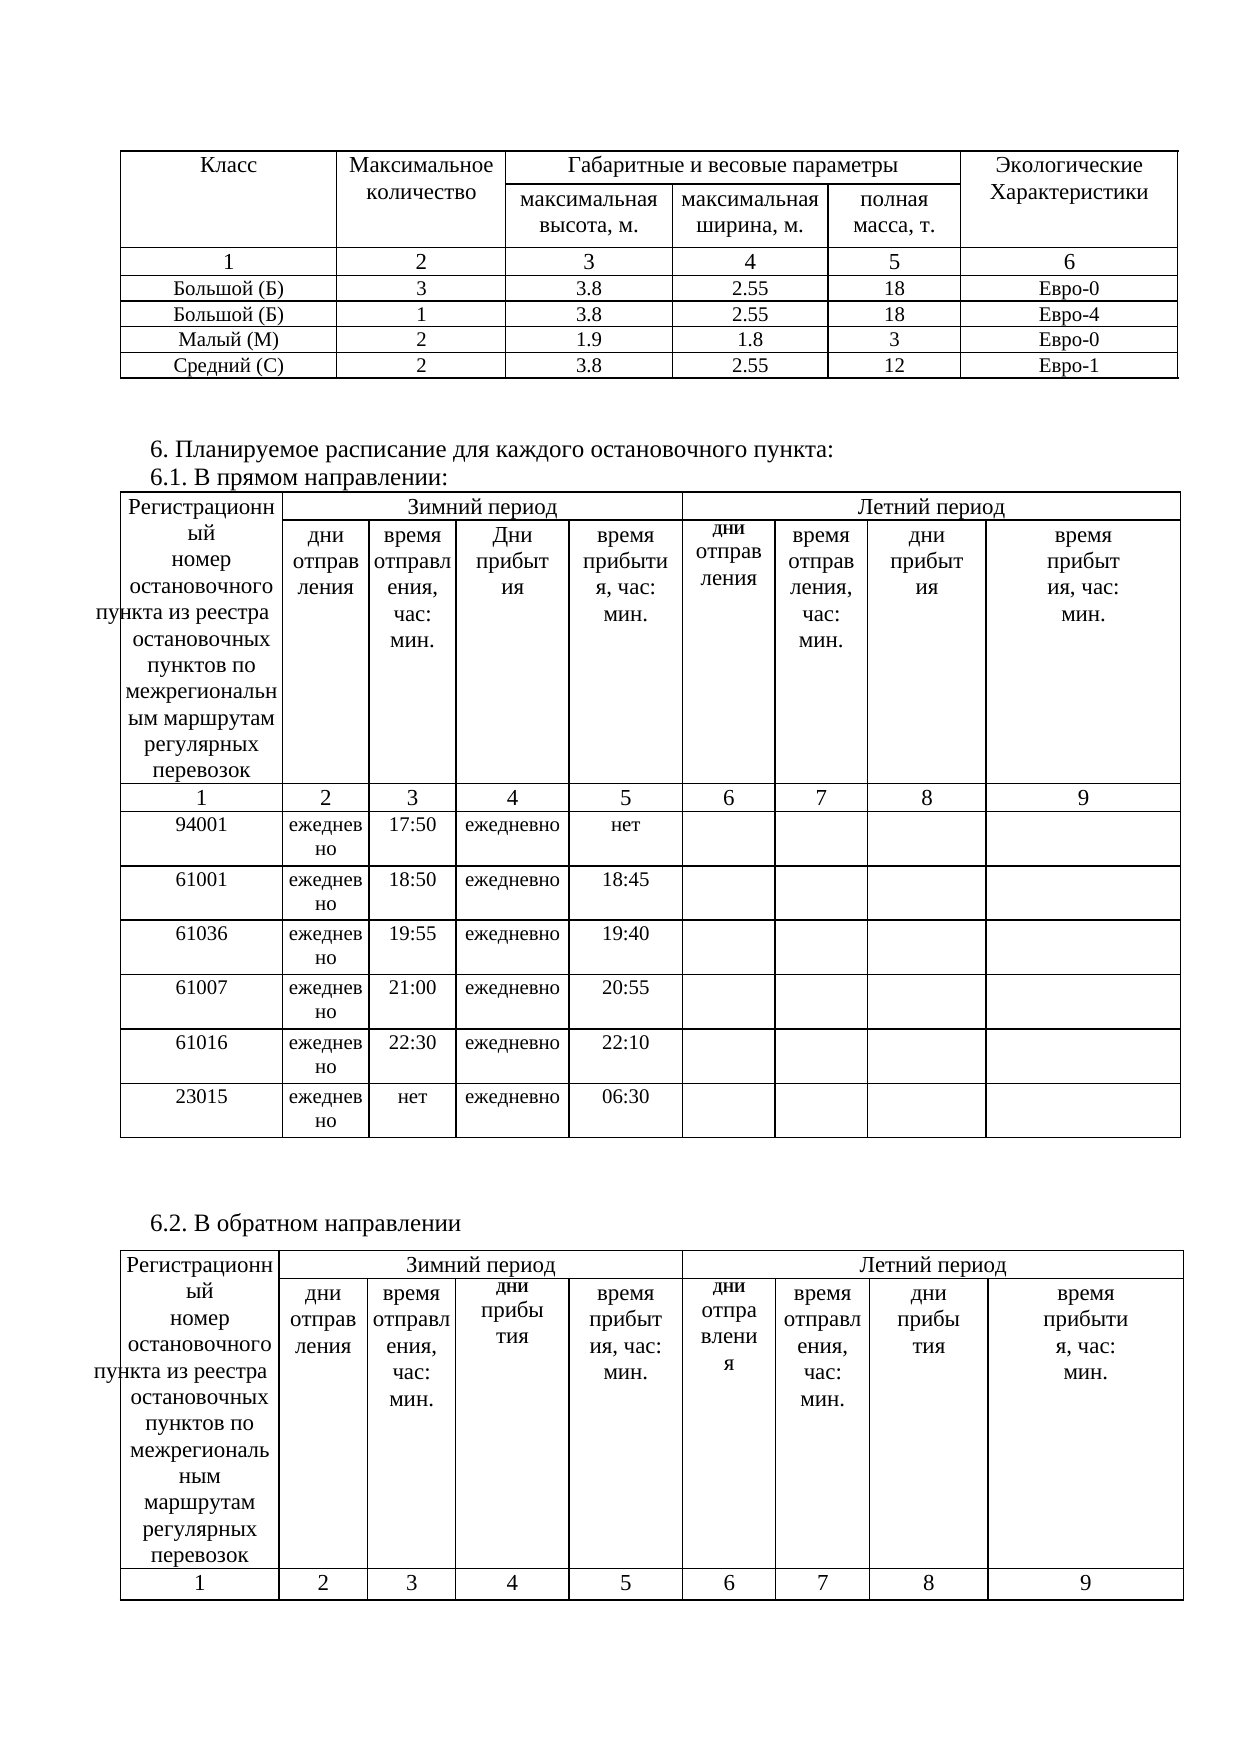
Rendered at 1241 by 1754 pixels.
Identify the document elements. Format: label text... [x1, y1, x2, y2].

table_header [121, 1251, 278, 1567]
text 6. Планируемое расписание для каждого остановочного пункта: [150, 434, 1090, 462]
table_header Экологические Характеристики [961, 152, 1177, 247]
table_cell ежедневно [283, 867, 368, 919]
table_cell 5 [829, 248, 960, 274]
table_header Зимний период [283, 493, 682, 519]
table_cell 8 [870, 1569, 987, 1599]
table_cell ежедневно [457, 867, 568, 919]
table_cell 9 [989, 1569, 1183, 1599]
table_cell [683, 1084, 774, 1137]
table_cell 17:50 [370, 812, 455, 865]
table_cell [776, 1084, 867, 1137]
table_cell время отправл ения, час: мин. [370, 521, 455, 783]
table_cell 6 [961, 248, 1177, 274]
table_cell Евро-0 [961, 276, 1177, 300]
table_cell 06:30 [570, 1084, 682, 1137]
table_cell время отправл ения, час: мин. [776, 1279, 869, 1567]
table_cell [683, 921, 774, 974]
table_cell время прибыти я, час: мин. [570, 521, 682, 783]
table_cell 2.55 [673, 353, 827, 377]
table_cell 22:30 [370, 1030, 455, 1082]
table_cell Большой (Б) [121, 302, 336, 326]
table_cell 19:55 [370, 921, 455, 974]
table_cell ежедневно [283, 812, 368, 865]
table_cell 1 [121, 784, 282, 811]
table_cell 3 [829, 327, 960, 351]
table_cell 1 [121, 248, 336, 274]
table_cell [868, 921, 985, 974]
table_cell 1 [121, 1569, 278, 1599]
table_cell 18 [829, 276, 960, 300]
table_cell дни отправ ления [280, 1279, 367, 1567]
table_cell максимальная ширина, м. [673, 185, 827, 247]
table_cell 1.8 [673, 327, 827, 351]
table_cell 6 [683, 784, 774, 811]
table_cell дни прибыт ия [868, 521, 985, 783]
table_cell [776, 867, 867, 919]
table_cell 5 [570, 784, 682, 811]
table_cell [868, 1030, 985, 1082]
table_header Класс [121, 152, 336, 247]
table_cell время прибыт ия, час: мин. [987, 521, 1180, 783]
table_cell 2 [337, 327, 505, 351]
table_cell 3 [370, 784, 455, 811]
table_cell 2 [337, 353, 505, 377]
table_cell 3.8 [506, 353, 672, 377]
table_cell 12 [829, 353, 960, 377]
table_cell Малый (М) [121, 327, 336, 351]
table_cell ДНИ прибы тия [456, 1279, 568, 1567]
table_cell 1.9 [506, 327, 672, 351]
table_cell ежедневно [283, 1030, 368, 1082]
table_cell [868, 975, 985, 1028]
table_cell ежедневно [283, 1084, 368, 1137]
table_cell [987, 921, 1180, 974]
table_cell дни прибы тия [870, 1279, 987, 1567]
table_cell [987, 975, 1180, 1028]
table_cell [683, 812, 774, 865]
table_cell 4 [673, 248, 827, 274]
table_cell 3 [337, 276, 505, 300]
table_cell 3.8 [506, 276, 672, 300]
table_cell дни отправ ления [283, 521, 368, 783]
table_cell [987, 1030, 1180, 1082]
table_cell 2.55 [673, 302, 827, 326]
table_cell 3 [506, 248, 672, 274]
text 6.2. В обратном направлении [150, 1208, 1090, 1237]
table_cell [987, 1084, 1180, 1137]
table_cell 2 [280, 1569, 367, 1599]
table_header Зимний период [280, 1251, 682, 1278]
table_cell Средний (С) [121, 353, 336, 377]
table_cell ежедневно [457, 1084, 568, 1137]
table_header Максимальное количество [337, 152, 505, 247]
table_cell 18 [829, 302, 960, 326]
table_cell ежедневно [457, 1030, 568, 1082]
table_cell 6 [683, 1569, 775, 1599]
table_cell [868, 1084, 985, 1137]
table_cell 2 [337, 248, 505, 274]
table_cell 4 [456, 1569, 568, 1599]
table_cell ежедневно [457, 812, 568, 865]
table_cell Евро-0 [961, 327, 1177, 351]
table_cell 94001 [121, 812, 282, 865]
table_cell [868, 867, 985, 919]
table_cell время прибыти я, час: мин. [989, 1279, 1183, 1567]
table_cell 7 [776, 784, 867, 811]
table_cell [776, 812, 867, 865]
table_cell Большой (Б) [121, 276, 336, 300]
table_cell время прибыт ия, час: мин. [570, 1279, 682, 1567]
table_cell ДНИ отпра влени я [683, 1279, 775, 1567]
table_cell 19:40 [570, 921, 682, 974]
table_cell [683, 867, 774, 919]
table_header Габаритные и весовые параметры [506, 152, 960, 183]
table_cell 23015 [121, 1084, 282, 1137]
table_cell [868, 812, 985, 865]
table_cell время отправл ения, час: мин. [368, 1279, 455, 1567]
table_cell Евро-4 [961, 302, 1177, 326]
table_header Регистрационный номер остановочного пункта из реестра остановочных пунктов по межрегиональным маршрутам регулярных перевозок [121, 493, 282, 783]
table_cell ежедневно [457, 921, 568, 974]
table_cell 5 [570, 1569, 682, 1599]
table_cell 2 [283, 784, 368, 811]
table_cell 3 [368, 1569, 455, 1599]
table_cell [776, 1030, 867, 1082]
table_cell [987, 867, 1180, 919]
table_cell ежедневно [457, 975, 568, 1028]
table_cell Дни прибыт ия [457, 521, 568, 783]
table_cell время отправ ления, час: мин. [776, 521, 867, 783]
table_cell 61001 [121, 867, 282, 919]
table_cell ДНИ отправ ления [683, 521, 774, 783]
table_cell 18:50 [370, 867, 455, 919]
table_cell 2.55 [673, 276, 827, 300]
table_header Летний период [683, 1251, 1183, 1278]
table_cell 61016 [121, 1030, 282, 1082]
table_cell нет [370, 1084, 455, 1137]
table_cell 7 [776, 1569, 869, 1599]
table_cell 18:45 [570, 867, 682, 919]
table_cell полная масса, т. [829, 185, 960, 247]
table_cell [776, 921, 867, 974]
table_cell ежедневно [283, 975, 368, 1028]
table_cell нет [570, 812, 682, 865]
table_cell 61036 [121, 921, 282, 974]
text 6.1. В прямом направлении: [150, 462, 1090, 491]
table_cell 22:10 [570, 1030, 682, 1082]
table_cell [683, 975, 774, 1028]
table_cell 21:00 [370, 975, 455, 1028]
table_cell Евро-1 [961, 353, 1177, 377]
table_cell 61007 [121, 975, 282, 1028]
table_cell 20:55 [570, 975, 682, 1028]
table_cell [776, 975, 867, 1028]
table_cell максимальная высота, м. [506, 185, 672, 247]
table_cell ежедневно [283, 921, 368, 974]
table_cell 3.8 [506, 302, 672, 326]
table_cell [987, 812, 1180, 865]
table_cell 8 [868, 784, 985, 811]
table_cell 4 [457, 784, 568, 811]
table_header Летний период [683, 493, 1180, 519]
table_cell 9 [987, 784, 1180, 811]
table_cell 1 [337, 302, 505, 326]
table_cell [683, 1030, 774, 1082]
